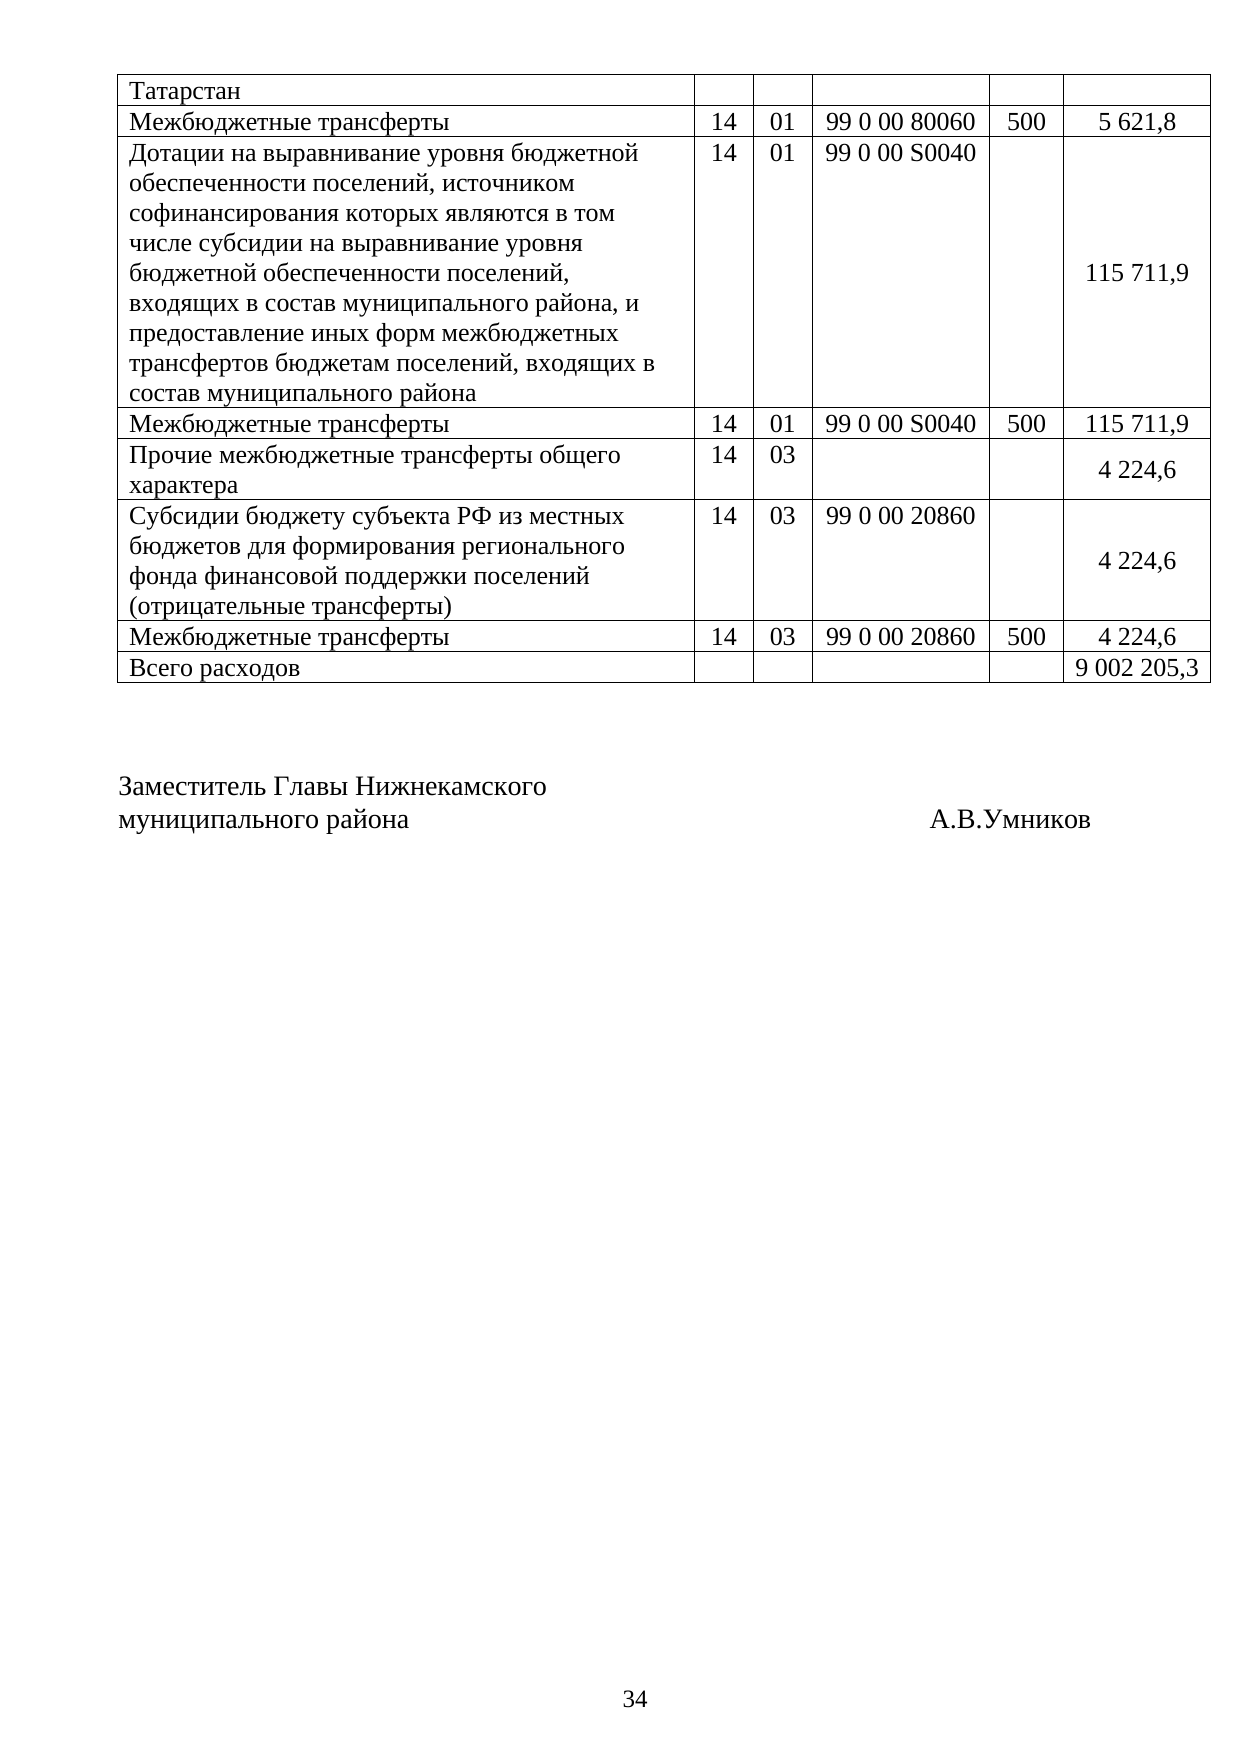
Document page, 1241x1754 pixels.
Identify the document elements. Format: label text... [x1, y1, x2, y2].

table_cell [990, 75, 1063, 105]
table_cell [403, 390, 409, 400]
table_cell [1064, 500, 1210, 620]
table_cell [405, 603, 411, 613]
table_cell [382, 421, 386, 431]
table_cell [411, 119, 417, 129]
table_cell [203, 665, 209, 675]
text муниципального района А.В.Умников [118, 802, 1152, 834]
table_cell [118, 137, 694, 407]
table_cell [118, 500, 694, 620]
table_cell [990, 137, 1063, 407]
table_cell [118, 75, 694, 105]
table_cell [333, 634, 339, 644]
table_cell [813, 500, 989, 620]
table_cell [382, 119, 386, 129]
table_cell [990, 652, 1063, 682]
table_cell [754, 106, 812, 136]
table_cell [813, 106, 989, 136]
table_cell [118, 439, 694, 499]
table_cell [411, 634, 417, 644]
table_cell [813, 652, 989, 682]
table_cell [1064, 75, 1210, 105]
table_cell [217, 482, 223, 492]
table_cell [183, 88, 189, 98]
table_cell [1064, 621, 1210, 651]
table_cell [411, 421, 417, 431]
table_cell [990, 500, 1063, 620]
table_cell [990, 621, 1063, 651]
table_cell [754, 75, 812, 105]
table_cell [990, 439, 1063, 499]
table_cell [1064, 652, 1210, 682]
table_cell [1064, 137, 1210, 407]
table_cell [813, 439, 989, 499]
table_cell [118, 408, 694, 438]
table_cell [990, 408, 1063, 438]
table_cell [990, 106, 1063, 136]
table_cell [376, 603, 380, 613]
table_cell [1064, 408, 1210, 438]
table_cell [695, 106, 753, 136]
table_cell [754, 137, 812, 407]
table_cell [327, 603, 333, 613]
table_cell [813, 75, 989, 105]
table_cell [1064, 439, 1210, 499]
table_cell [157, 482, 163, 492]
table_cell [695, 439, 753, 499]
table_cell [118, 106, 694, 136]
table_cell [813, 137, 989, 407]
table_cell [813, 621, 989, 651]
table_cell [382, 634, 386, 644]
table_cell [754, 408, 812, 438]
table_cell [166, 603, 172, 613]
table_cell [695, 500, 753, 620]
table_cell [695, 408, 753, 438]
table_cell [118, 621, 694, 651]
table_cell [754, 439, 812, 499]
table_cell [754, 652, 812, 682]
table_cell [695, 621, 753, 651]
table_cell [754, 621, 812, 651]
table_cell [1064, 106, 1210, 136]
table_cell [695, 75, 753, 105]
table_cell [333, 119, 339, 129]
text Заместитель Главы Нижнекамского [118, 769, 1152, 802]
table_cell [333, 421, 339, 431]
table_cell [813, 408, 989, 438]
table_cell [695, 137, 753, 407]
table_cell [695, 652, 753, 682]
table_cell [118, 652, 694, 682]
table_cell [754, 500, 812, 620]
